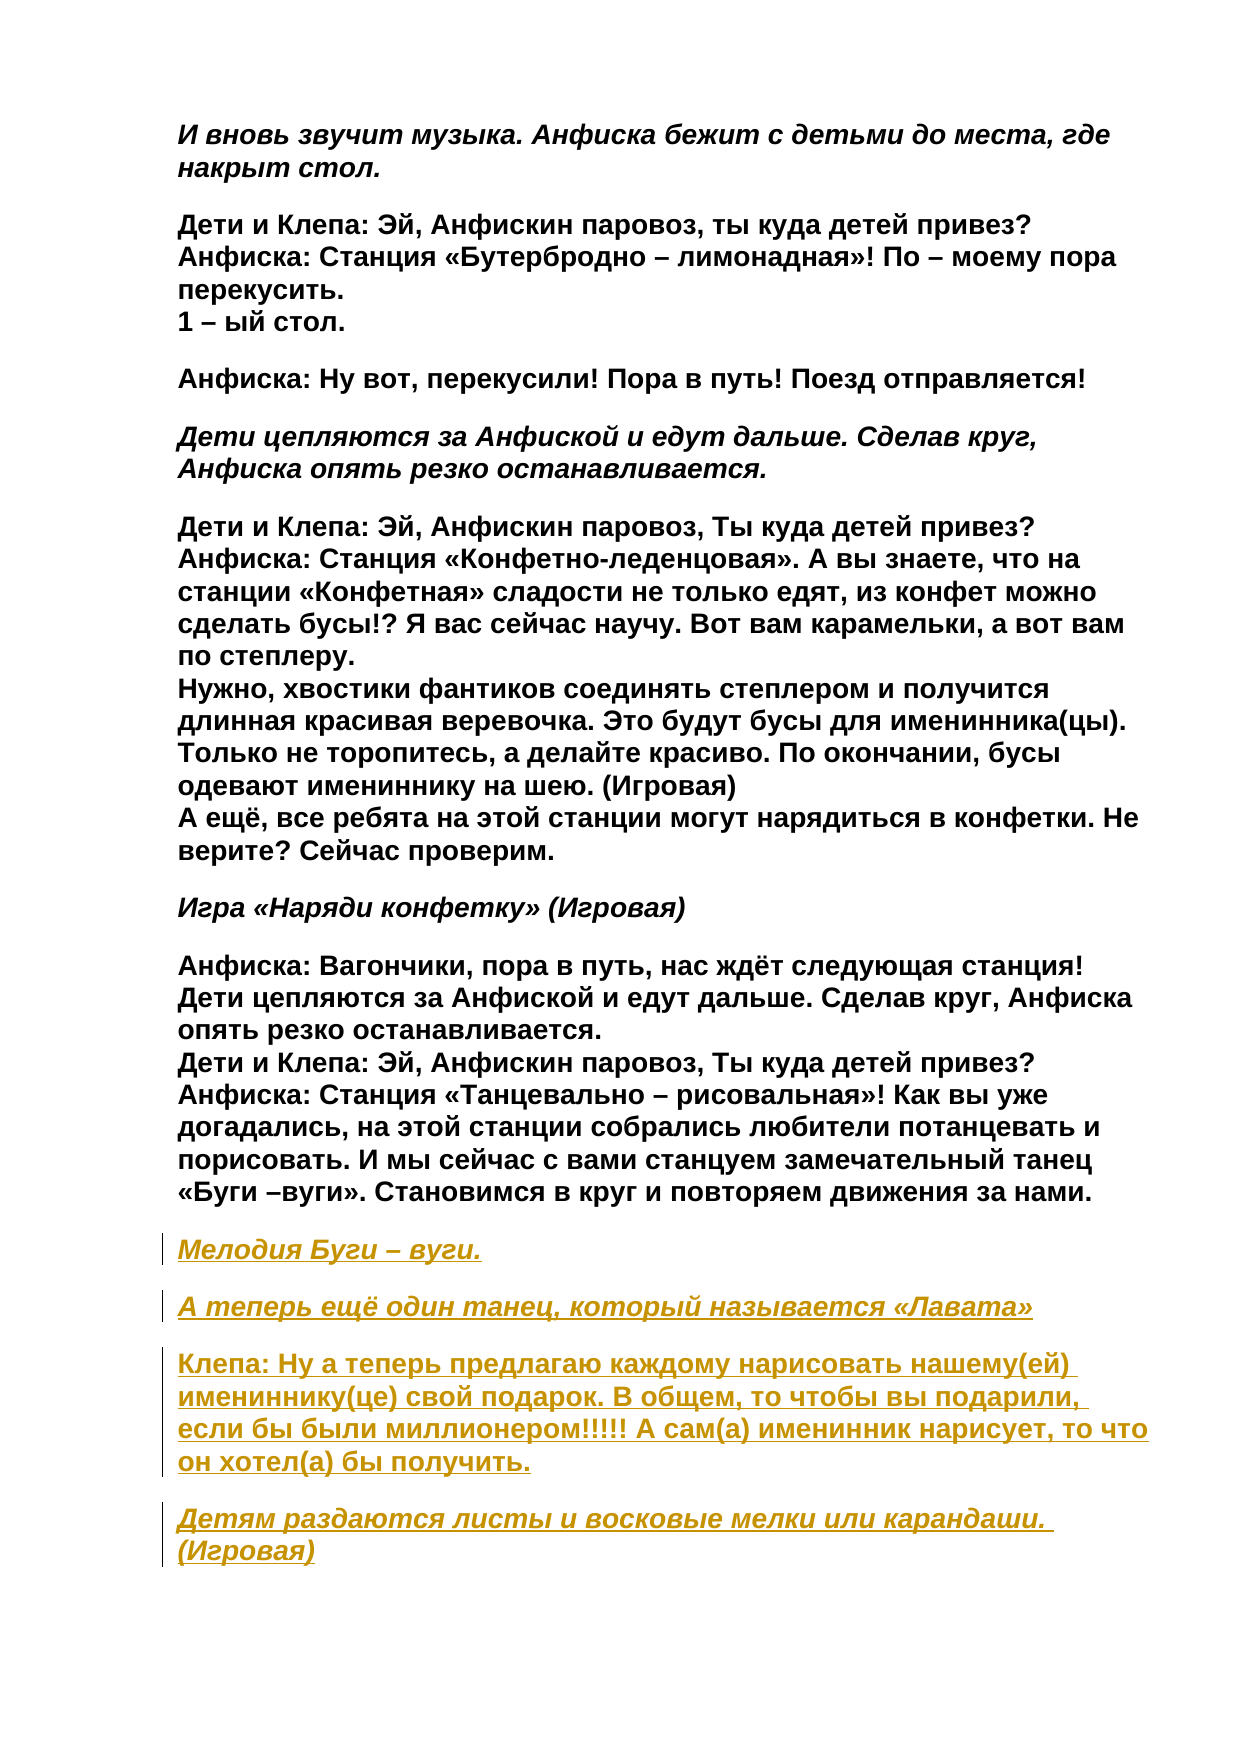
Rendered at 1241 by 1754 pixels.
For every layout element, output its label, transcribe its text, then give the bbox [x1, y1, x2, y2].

text Дети и Клепа: Эй, Анфискин паровоз, ты куда детей привез? Анфиска: Станция «Бутербродно – лимонадная»! По – моему пора перекусить. 1 – ый стол. [177, 208, 1152, 337]
text Дети цепляются за Анфиской и едут дальше. Сделав круг, Анфиска опять резко останавливается. [177, 420, 1152, 485]
text Анфиска: Вагончики, пора в путь, нас ждёт следующая станция! Дети цепляются за Анфиской и едут дальше. Сделав круг, Анфиска опять резко останавливается. Дети и Клепа: Эй, Анфискин паровоз, Ты куда детей привез? Анфиска: Станция «Танцевально – рисовальная»! Как вы уже догадались, на этой станции собрались любители потанцевать и порисовать. И мы сейчас с вами станцуем замечательный танец «Буги –вуги». Становимся в круг и повторяем движения за нами. [177, 948, 1152, 1208]
text И вновь звучит музыка. Анфиска бежит с детьми до места, где накрыт стол. [177, 118, 1152, 183]
text Дети и Клепа: Эй, Анфискин паровоз, Ты куда детей привез? Анфиска: Станция «Конфетно-леденцовая». А вы знаете, что на станции «Конфетная» сладости не только едят, из конфет можно сделать бусы!? Я вас сейчас научу. Вот вам карамельки, а вот вам по степлеру. Нужно, хвостики фантиков соединять степлером и получится длинная красивая веревочка. Это будут бусы для именинника(цы). Только не торопитесь, а делайте красиво. По окончании, бусы одевают имениннику на шею. (Игровая) А ещё, все ребята на этой станции могут нарядиться в конфетки. Не верите? Сейчас проверим. [177, 510, 1152, 866]
text Анфиска: Ну вот, перекусили! Пора в путь! Поезд отправляется! [177, 362, 1152, 395]
text Игра «Наряди конфетку» (Игровая) [177, 891, 1152, 923]
